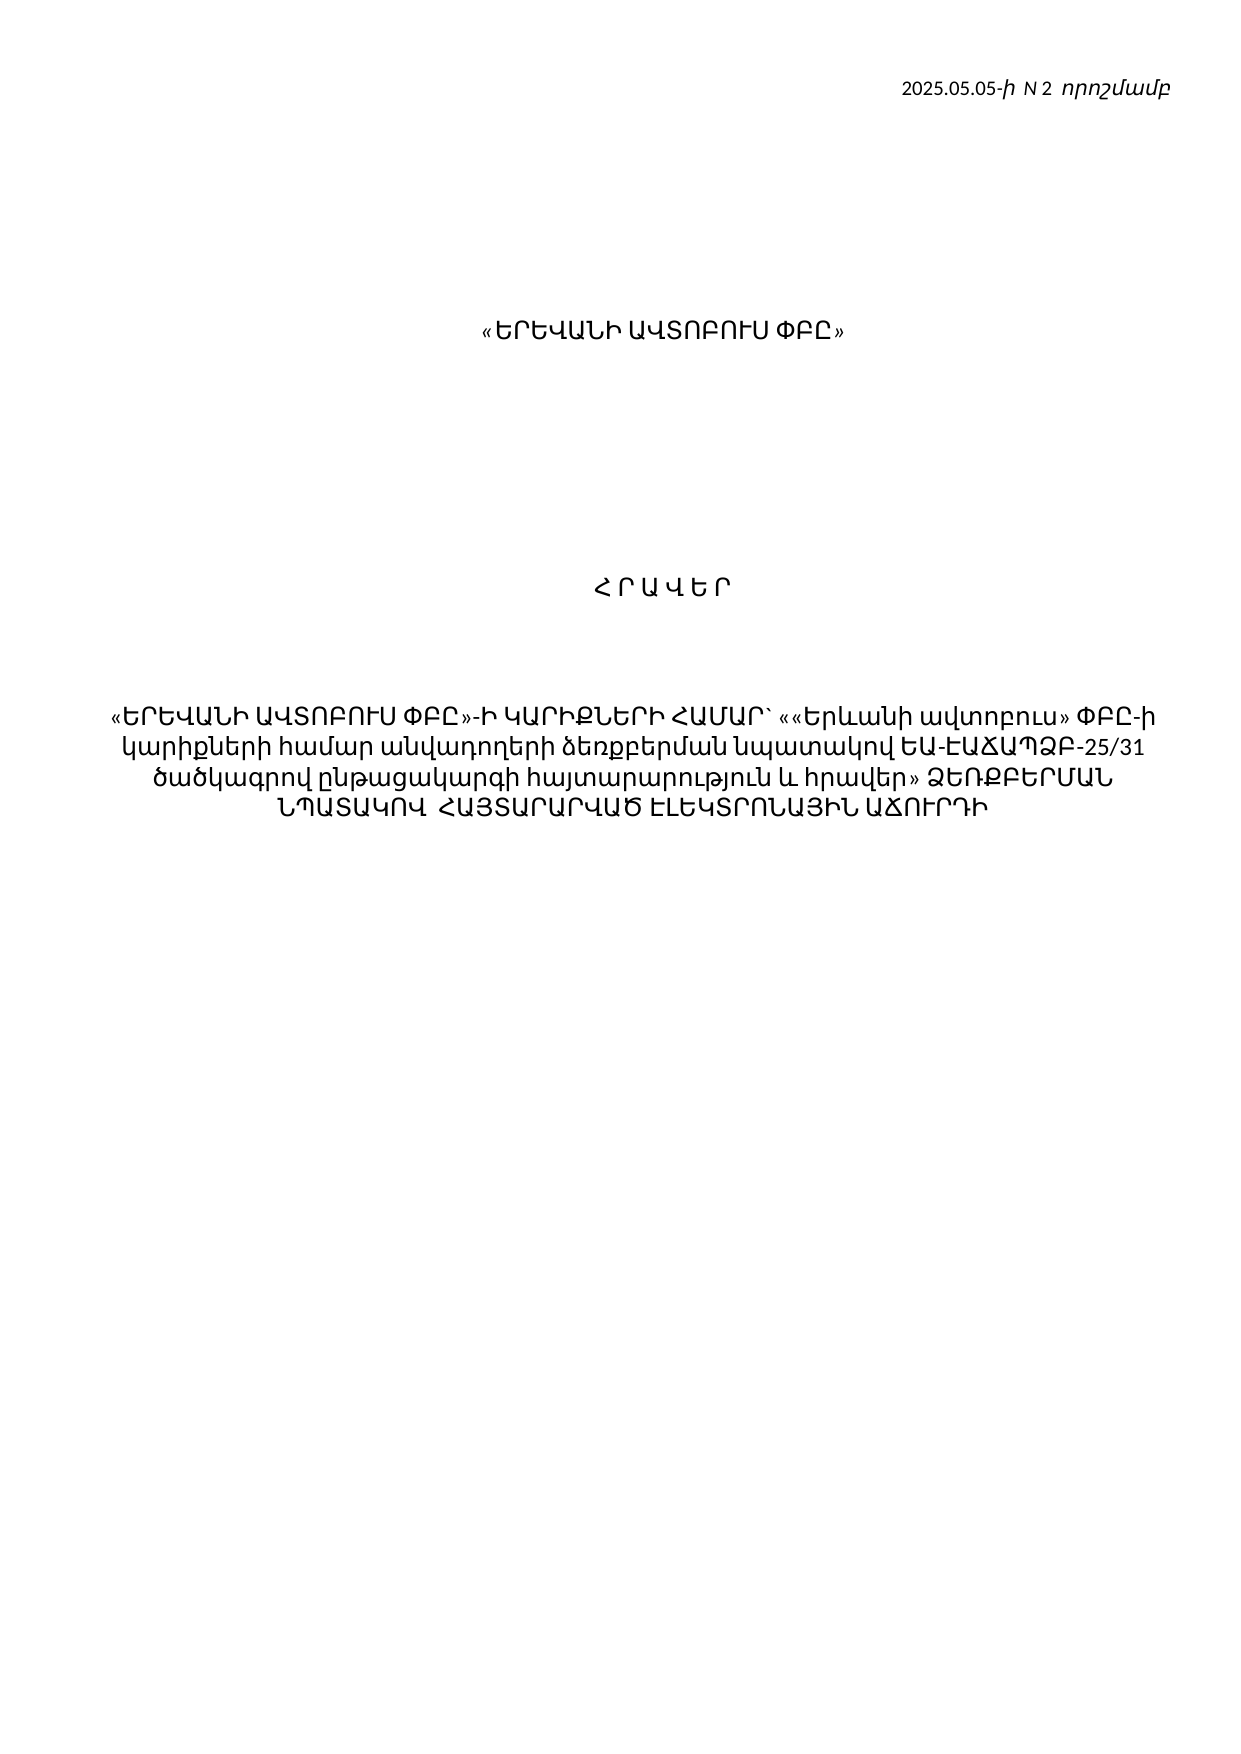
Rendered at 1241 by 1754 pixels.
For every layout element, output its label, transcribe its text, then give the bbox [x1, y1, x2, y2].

text Հ Ր Ա Վ Ե Ր [94, 572, 1172, 602]
text 2025.05.05 -ի N 2 որոշմամբ [94, 75, 1171, 100]
text « ԵՐԵՎԱՆԻ ԱՎՏՈԲՈՒՍ ՓԲԸ» [94, 316, 1172, 346]
text «ԵՐԵՎԱՆԻ ԱՎՏՈԲՈՒՍ ՓԲԸ»-Ի ԿԱՐԻՔՆԵՐԻ ՀԱՄԱՐ` ««Երևանի ավտոբուս» ՓԲԸ-ի կարիքների համար անվադողերի ձեռքբերման նպատակով ԵԱ-ԷԱՃԱՊՁԲ-25/31 ծածկագրով ընթացակարգի հայտարարություն և հրավեր» ՁԵՌՔԲԵՐՄԱՆ ՆՊԱՏԱԿՈՎ ՀԱՅՏԱՐԱՐՎԱԾ ԷԼԵԿՏՐՈՆԱՅԻՆ ԱՃՈՒՐԴԻ [94, 701, 1172, 823]
